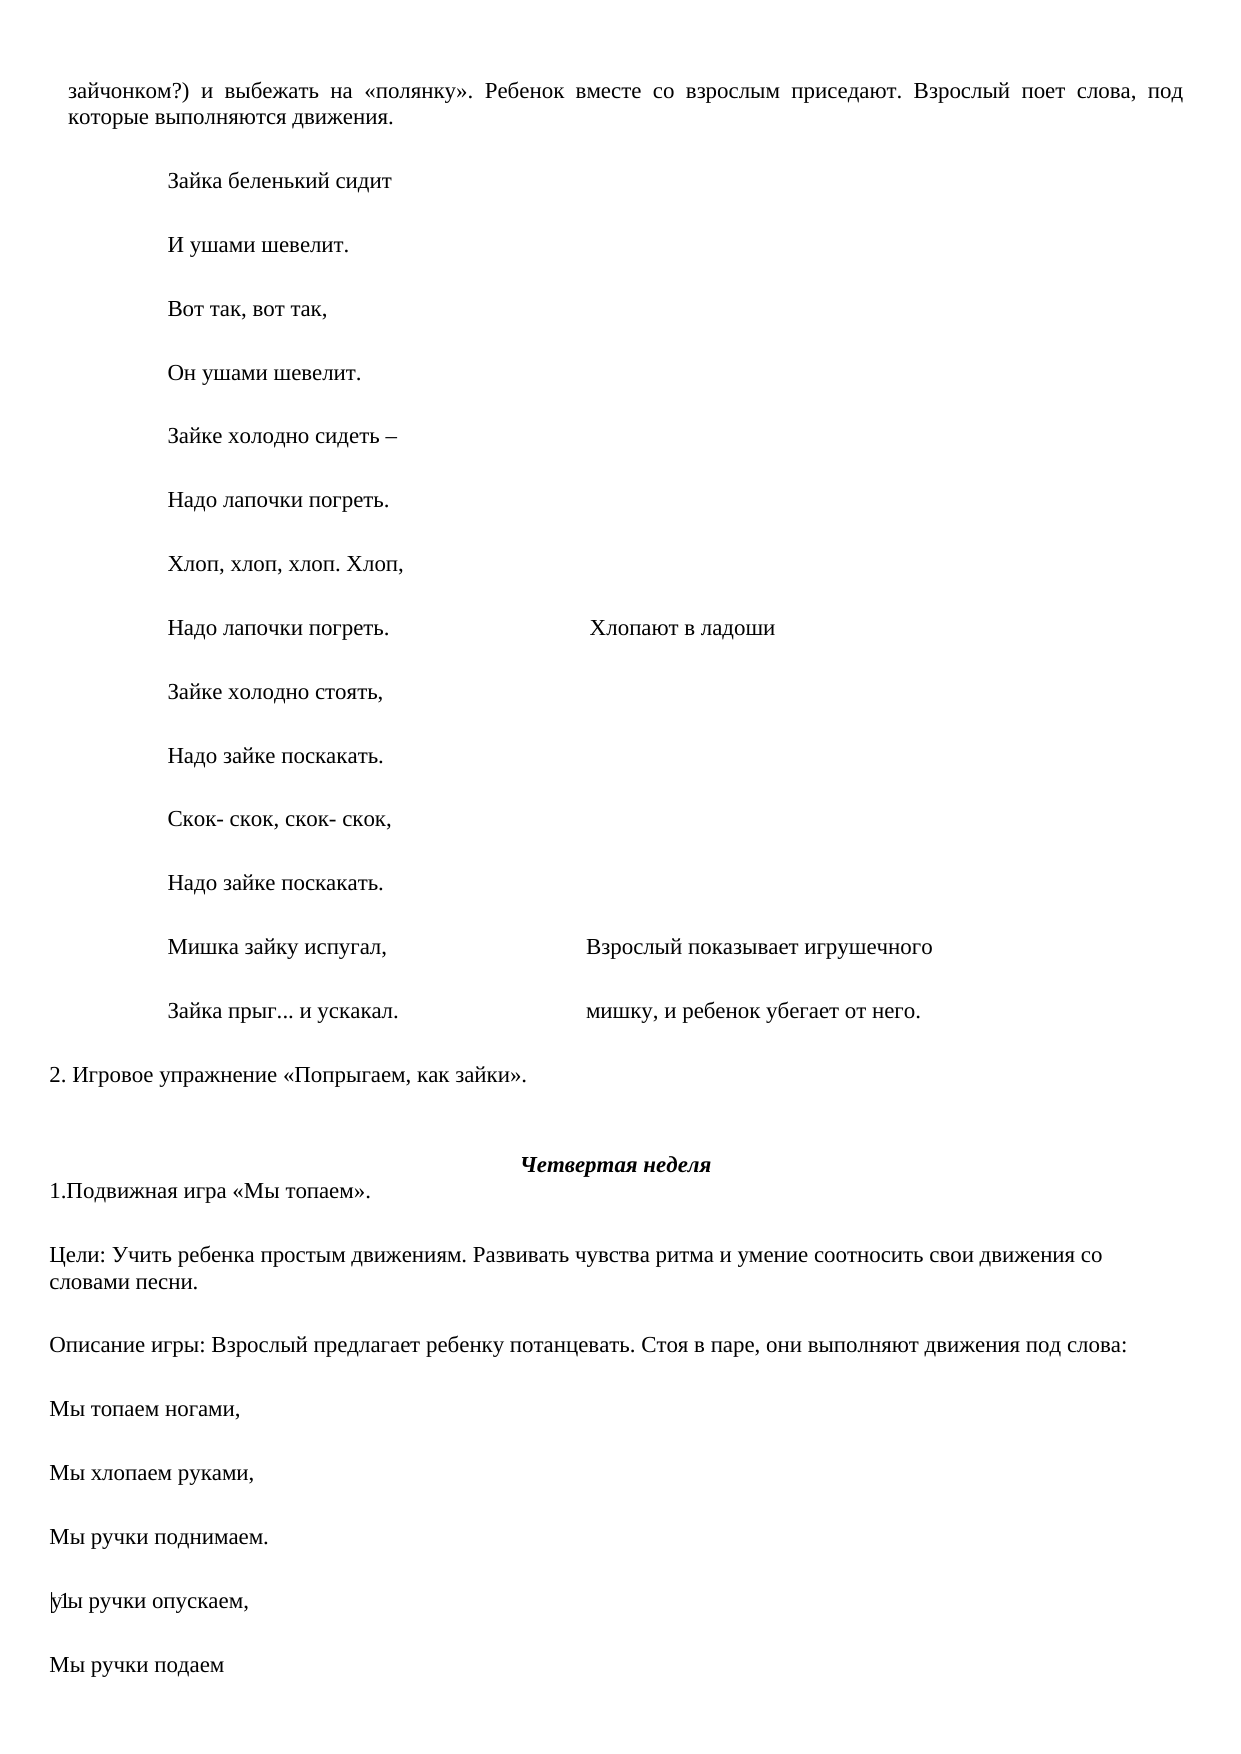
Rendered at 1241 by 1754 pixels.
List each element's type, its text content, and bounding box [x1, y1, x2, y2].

text Цели: Учить ребенка простым движениям. Развивать чувства ритма и умение соотносить свои движения со словами песни. [49, 1241, 1186, 1294]
text Хлоп, хлоп, хлоп. Хлоп, [167, 550, 1186, 576]
text Скок- скок, скок- скок, [167, 806, 1186, 832]
text Зайка беленький сидит [167, 167, 1186, 193]
text Мишка зайку испугал, Взрослый показывает игрушечного [167, 933, 1186, 959]
text Он ушами шевелит. [167, 358, 1186, 385]
text 2. Игровое упражнение «Попрыгаем, как зайки». [49, 1061, 1186, 1087]
text Мы топаем ногами, [49, 1395, 1186, 1422]
text |у1ы ручки опускаем, [49, 1587, 1186, 1613]
text Надо лапочки погреть. Хлопают в ладоши [167, 614, 1186, 640]
text 1.Подвижная игра «Мы топаем». [49, 1177, 1186, 1204]
text Надо зайке поскакать. [167, 742, 1186, 768]
text Мы хлопаем руками, [49, 1459, 1186, 1486]
text Вот так, вот так, [167, 295, 1186, 321]
text Четвертая неделя [49, 1151, 1182, 1177]
text И ушами шевелит. [167, 231, 1186, 257]
text Зайка прыг... и ускакал. мишку, и ребенок убегает от него. [167, 997, 1186, 1023]
text Мы ручки поднимаем. [49, 1523, 1186, 1549]
text Описание игры: Взрослый предлагает ребенку потанцевать. Стоя в паре, они выполняют движения под слова: [49, 1332, 1186, 1358]
text Зайке холодно сидеть – [167, 422, 1186, 449]
text Зайке холодно стоять, [167, 678, 1186, 704]
text Мы ручки подаем [49, 1651, 288, 1677]
text Надо лапочки погреть. [167, 486, 1186, 513]
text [68, 77, 1186, 129]
text Надо зайке поскакать. [167, 869, 1186, 896]
